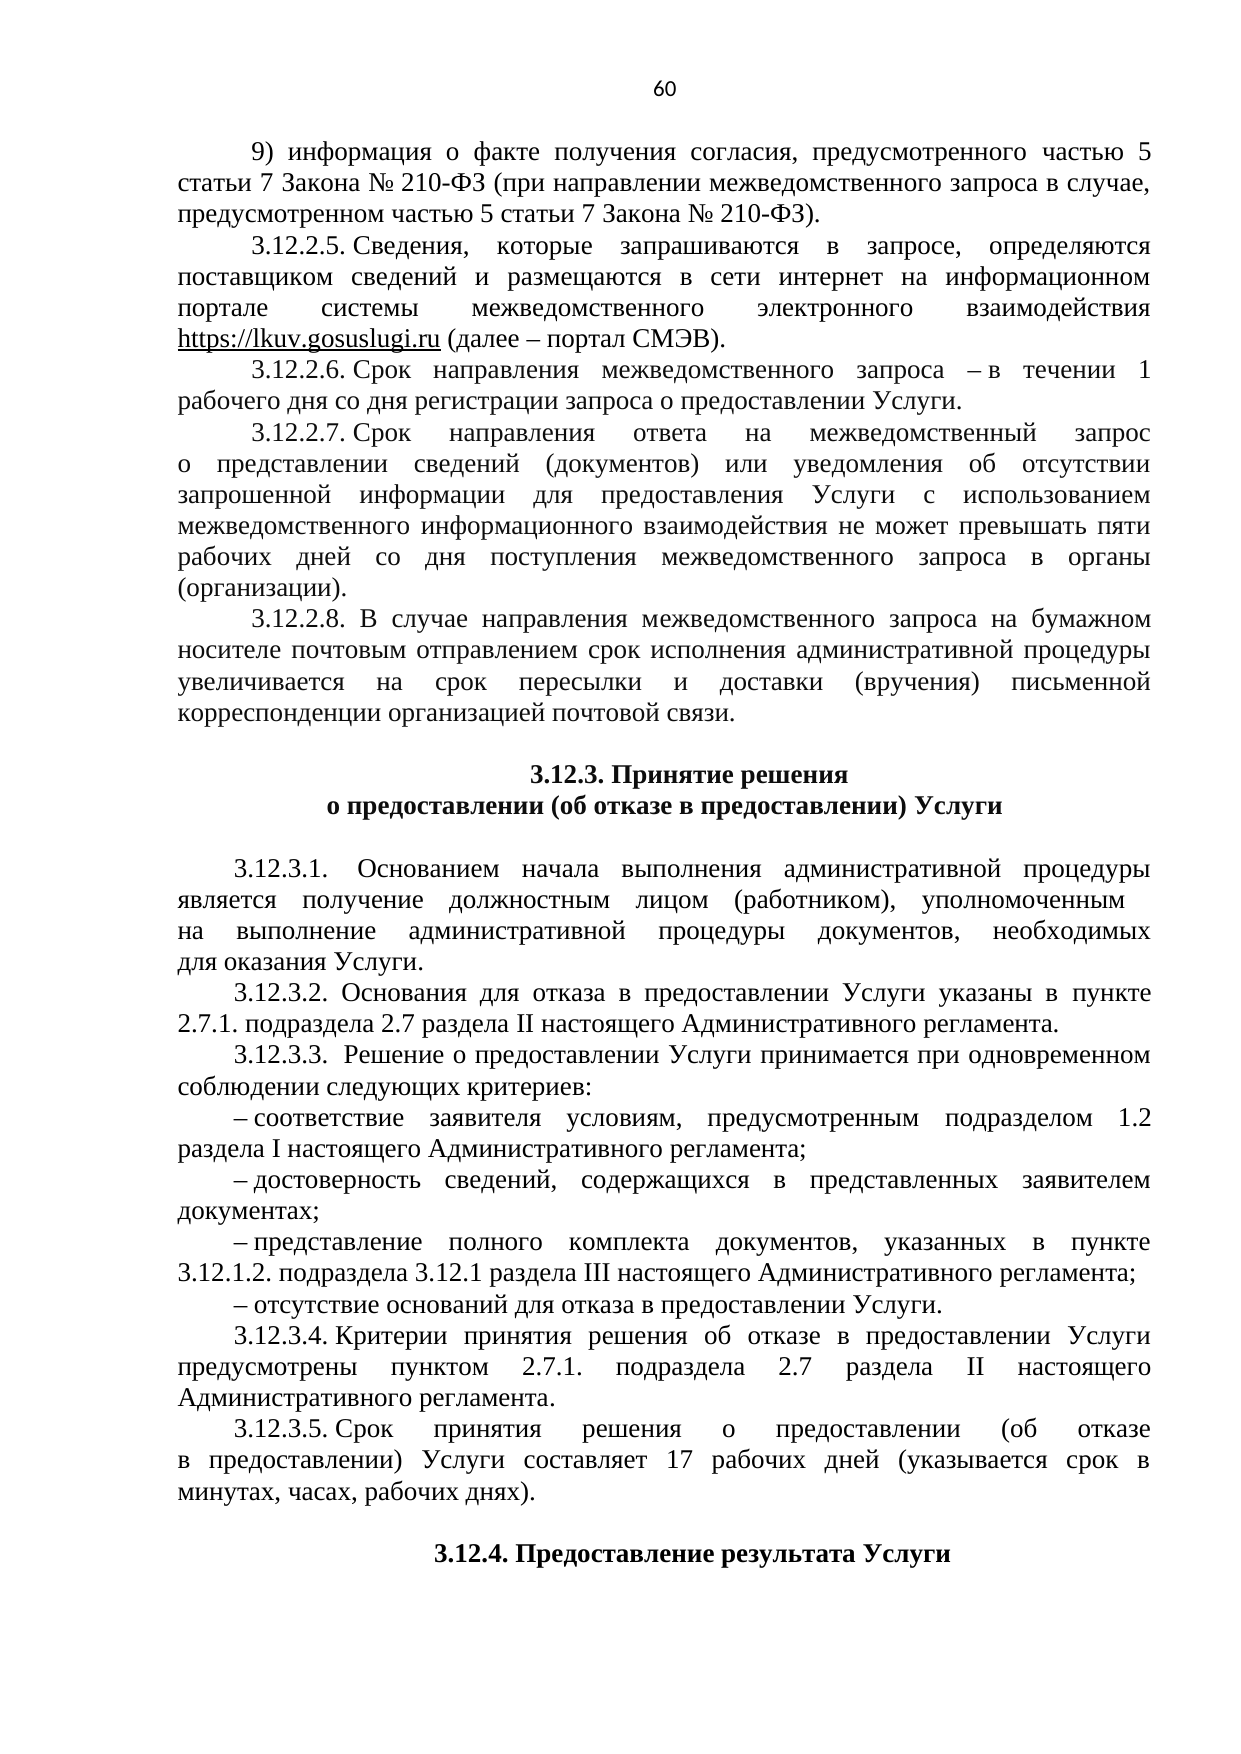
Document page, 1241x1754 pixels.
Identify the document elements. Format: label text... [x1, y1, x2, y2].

text 3.12.3.2. Основания для отказа в предоставлении Услуги указаны в пункте 2.7.1. подраздела 2.7 раздела II настоящего Административного регламента. [177, 976, 1152, 1038]
text 3.12.4. Предоставление результата Услуги [177, 1537, 1152, 1568]
text – отсутствие оснований для отказа в предоставлении Услуги. [177, 1288, 1152, 1319]
text 3.12.3. Принятие решения о предоставлении (об отказе в предоставлении) Услуги [177, 758, 1152, 821]
text 3.12.3.4. Критерии принятия решения об отказе в предоставлении Услуги предусмотрены пунктом 2.7.1. подраздела 2.7 раздела II настоящего Административного регламента. [177, 1319, 1152, 1412]
text 9) информация о факте получения согласия, предусмотренного частью 5 статьи 7 Закона № 210-ФЗ (при направлении межведомственного запроса в случае, предусмотренном частью 5 статьи 7 Закона № 210-ФЗ). [177, 135, 1152, 229]
text 3.12.2.8. В случае направления межведомственного запроса на бумажном носителе почтовым отправлением срок исполнения административной процедуры увеличивается на срок пересылки и доставки (вручения) письменной корреспонденции организацией почтовой связи. [177, 602, 1152, 727]
text 3.12.2.7. Срок направления ответа на межведомственный запрос о представлении сведений (документов) или уведомления об отсутствии запрошенной информации для предоставления Услуги с использованием межведомственного информационного взаимодействия не может превышать пяти рабочих дней со дня поступления межведомственного запроса в органы (организации). [177, 416, 1152, 602]
text – соответствие заявителя условиям, предусмотренным подразделом 1.2 раздела I настоящего Административного регламента; [177, 1101, 1152, 1163]
text 3.12.3.1. Основанием начала выполнения административной процедуры является получение должностным лицом (работником), уполномоченным на выполнение административной процедуры документов, необходимых для оказания Услуги. [177, 852, 1152, 976]
text 3.12.3.3. Решение о предоставлении Услуги принимается при одновременном соблюдении следующих критериев: [177, 1038, 1152, 1101]
text – достоверность сведений, содержащихся в представленных заявителем документах; [177, 1163, 1152, 1225]
text – представление полного комплекта документов, указанных в пункте 3.12.1.2. подраздела 3.12.1 раздела III настоящего Административного регламента; [177, 1225, 1152, 1288]
text 3.12.2.5. Сведения, которые запрашиваются в запросе, определяются поставщиком сведений и размещаются в сети интернет на информационном портале системы межведомственного электронного взаимодействия https://lkuv.gosuslugi.ru (далее – портал СМЭВ). [177, 229, 1152, 353]
text 3.12.3.5. Срок принятия решения о предоставлении (об отказе в предоставлении) Услуги составляет 17 рабочих дней (указывается срок в минутах, часах, рабочих днях). [177, 1412, 1152, 1506]
text 3.12.2.6. Срок направления межведомственного запроса – в течении 1 рабочего дня со дня регистрации запроса о предоставлении Услуги. [177, 353, 1152, 416]
